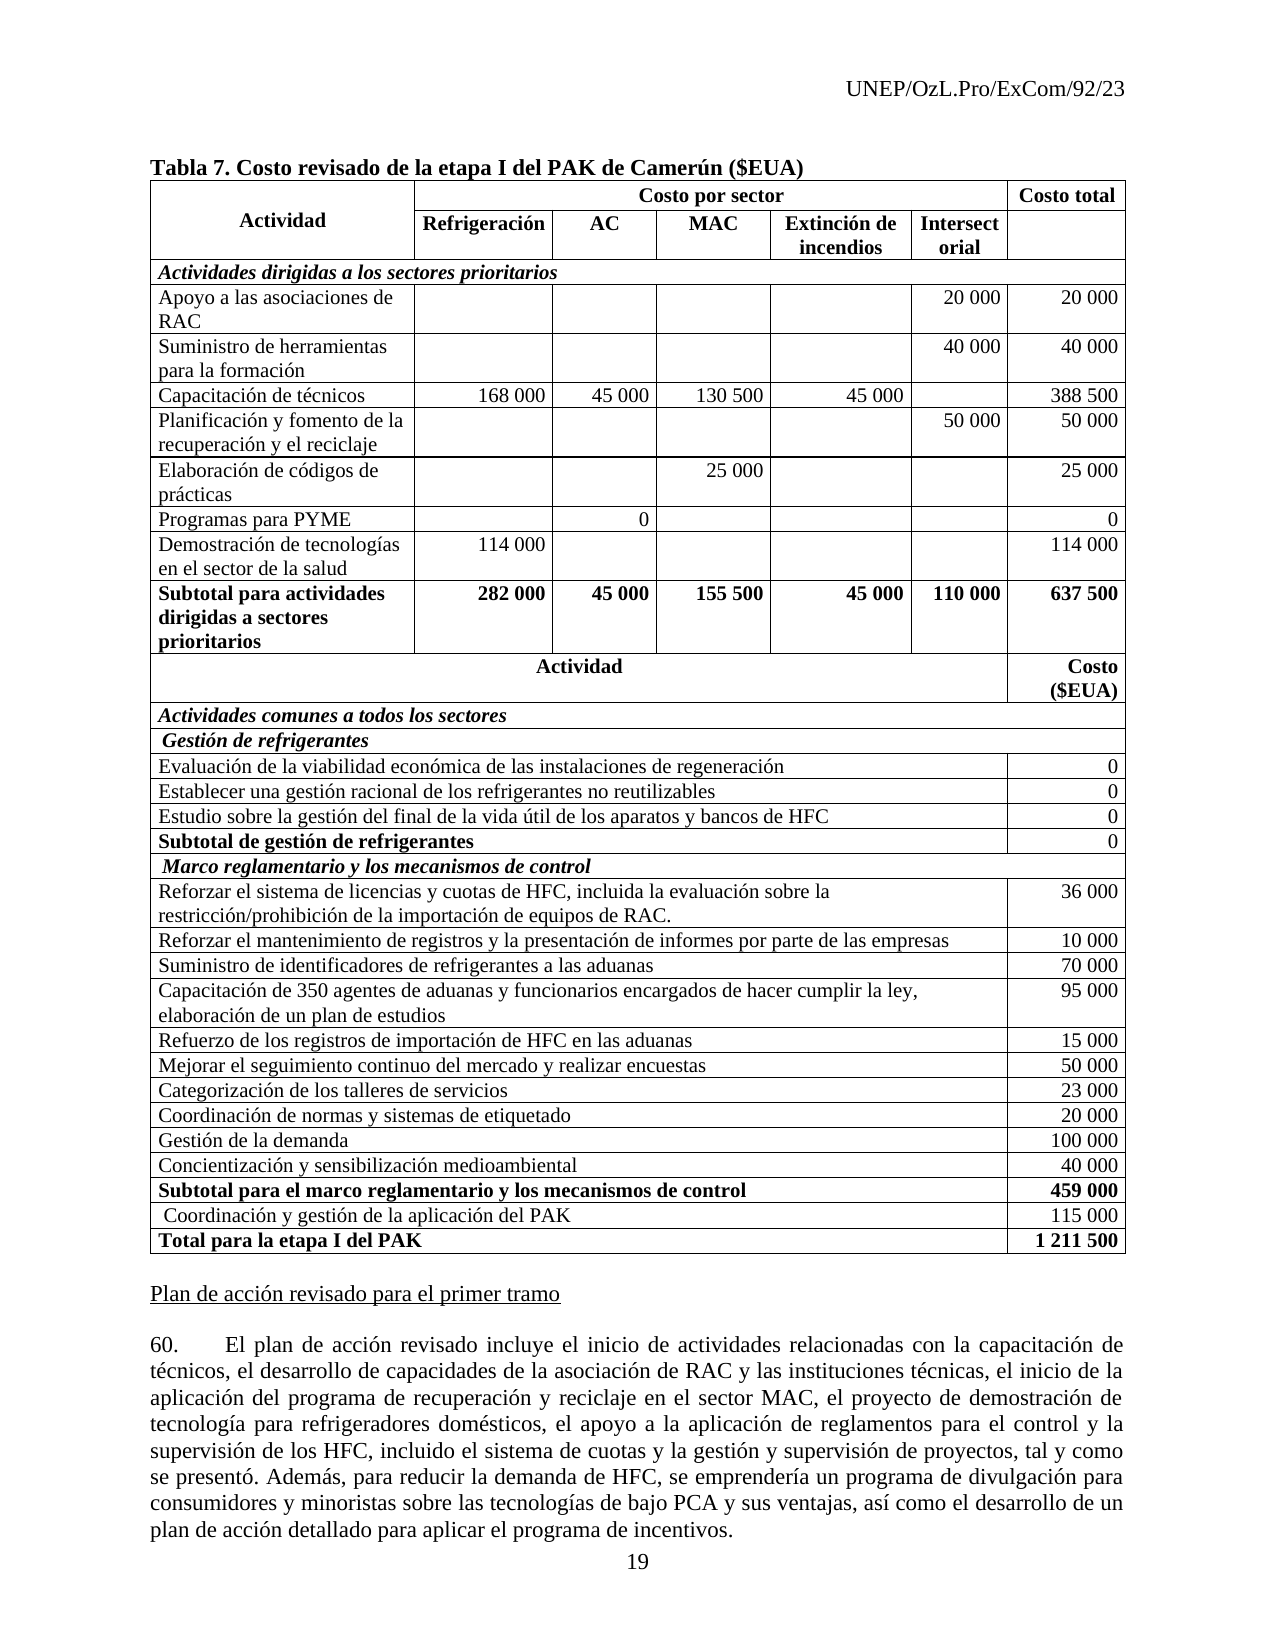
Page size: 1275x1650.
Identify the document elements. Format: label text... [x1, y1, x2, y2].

table_cell 50 000 [1008, 1053, 1125, 1077]
table_cell [415, 507, 552, 531]
table_cell 45 000 [771, 383, 911, 407]
table_cell [771, 408, 911, 456]
table_cell Reforzar el mantenimiento de registros y la presentación de informes por parte de las empresas [151, 928, 1007, 952]
table_cell 45 000 [553, 383, 656, 407]
table_cell 282 000 [415, 581, 552, 653]
table_cell Apoyo a las asociaciones de RAC [151, 285, 414, 333]
table_cell [415, 408, 552, 456]
table_cell 0 [1008, 507, 1125, 531]
table_cell 168 000 [415, 383, 552, 407]
table_cell 114 000 [415, 532, 552, 580]
table_cell 0 [1008, 804, 1125, 828]
table_cell Refrigeración [415, 211, 552, 259]
table_cell 0 [1008, 754, 1125, 778]
subtitle El plan de acción revisado incluye el inicio de actividades relacionadas con la capacitación de técnicos, el desarrollo de capacidades de la asociación de RAC y las instituciones técnicas, el inicio de la aplicación del programa de recuperación y reciclaje en el sector MAC, el proyecto de demostración de tecnología para refrigeradores domésticos, el apoyo a la aplicación de reglamentos para el control y la supervisión de los HFC, incluido el sistema de cuotas y la gestión y supervisión de proyectos, tal y como se presentó. Además, para reducir la demanda de HFC, se emprendería un programa de divulgación para consumidores y minoristas sobre las tecnologías de bajo PCA y sus ventajas, así como el desarrollo de un plan de acción detallado para aplicar el programa de incentivos. [150, 1331, 1125, 1542]
table_cell [415, 458, 552, 506]
table_cell 40 000 [1008, 1153, 1125, 1177]
table_cell Suministro de herramientas para la formación [151, 334, 414, 382]
table_cell Estudio sobre la gestión del final de la vida útil de los aparatos y bancos de HFC [151, 804, 1007, 828]
table_cell [771, 458, 911, 506]
table_header Costo total [1008, 181, 1125, 209]
table_cell Costo ($EUA) [1008, 654, 1125, 702]
table_cell [553, 532, 656, 580]
table_cell [912, 507, 1007, 531]
table_cell [415, 285, 552, 333]
table_cell Concientización y sensibilización medioambiental [151, 1153, 1007, 1177]
table_cell 0 [1008, 779, 1125, 803]
table_cell [771, 507, 911, 531]
table_cell 25 000 [1008, 458, 1125, 506]
table_cell [912, 458, 1007, 506]
table_cell Planificación y fomento de la recuperación y el reciclaje [151, 408, 414, 456]
table_cell [657, 334, 770, 382]
table_cell 115 000 [1008, 1203, 1125, 1227]
table_cell Actividades comunes a todos los sectores [151, 703, 1125, 727]
table_cell 1 211 500 [1008, 1229, 1125, 1252]
table_cell 45 000 [771, 581, 911, 653]
table_cell Coordinación y gestión de la aplicación del PAK [151, 1203, 1007, 1227]
table_cell Categorización de los talleres de servicios [151, 1078, 1007, 1102]
table_cell 15 000 [1008, 1028, 1125, 1052]
table_cell [657, 408, 770, 456]
table_cell 25 000 [657, 458, 770, 506]
table_cell Total para la etapa I del PAK [151, 1229, 1007, 1252]
table_cell [912, 532, 1007, 580]
table_cell 0 [1008, 829, 1125, 853]
table_cell Gestión de la demanda [151, 1128, 1007, 1152]
table_cell 20 000 [912, 285, 1007, 333]
table_cell 388 500 [1008, 383, 1125, 407]
table_cell 110 000 [912, 581, 1007, 653]
table_cell MAC [657, 211, 770, 259]
table_cell 40 000 [912, 334, 1007, 382]
table_cell Actividades dirigidas a los sectores prioritarios [151, 260, 1125, 284]
table_cell 70 000 [1008, 953, 1125, 977]
table_cell Subtotal para actividades dirigidas a sectores prioritarios [151, 581, 414, 653]
table_cell 637 500 [1008, 581, 1125, 653]
table_cell [771, 285, 911, 333]
table_cell Mejorar el seguimiento continuo del mercado y realizar encuestas [151, 1053, 1007, 1077]
table_cell Coordinación de normas y sistemas de etiquetado [151, 1103, 1007, 1127]
table_cell [553, 458, 656, 506]
table_cell 10 000 [1008, 928, 1125, 952]
table_cell [657, 532, 770, 580]
table_cell [553, 334, 656, 382]
table_cell Suministro de identificadores de refrigerantes a las aduanas [151, 953, 1007, 977]
table_cell Actividad [151, 654, 1007, 702]
table_cell 23 000 [1008, 1078, 1125, 1102]
table_cell Extinción de incendios [771, 211, 911, 259]
table_cell Refuerzo de los registros de importación de HFC en las aduanas [151, 1028, 1007, 1052]
table_cell [415, 334, 552, 382]
table_cell [553, 408, 656, 456]
table_cell 36 000 [1008, 879, 1125, 927]
table_cell Reforzar el sistema de licencias y cuotas de HFC, incluida la evaluación sobre la restricción/prohibición de la importación de equipos de RAC. [151, 879, 1007, 927]
table_cell 45 000 [553, 581, 656, 653]
table_cell 20 000 [1008, 1103, 1125, 1127]
table_cell Establecer una gestión racional de los refrigerantes no reutilizables [151, 779, 1007, 803]
table_cell 50 000 [912, 408, 1007, 456]
table_cell Capacitación de técnicos [151, 383, 414, 407]
table_cell [1008, 211, 1125, 259]
table_cell 20 000 [1008, 285, 1125, 333]
table_header Costo por sector [415, 181, 1007, 209]
table_cell [553, 285, 656, 333]
table_cell Demostración de tecnologías en el sector de la salud [151, 532, 414, 580]
table_cell 40 000 [1008, 334, 1125, 382]
table_cell [657, 285, 770, 333]
table_cell Programas para PYME [151, 507, 414, 531]
table_cell 100 000 [1008, 1128, 1125, 1152]
table_header Actividad [151, 181, 414, 259]
table_cell 114 000 [1008, 532, 1125, 580]
table_cell AC [553, 211, 656, 259]
table_cell 155 500 [657, 581, 770, 653]
table_cell Evaluación de la viabilidad económica de las instalaciones de regeneración [151, 754, 1007, 778]
table_cell [912, 383, 1007, 407]
table_cell [657, 507, 770, 531]
table_cell 95 000 [1008, 979, 1125, 1027]
table_cell 459 000 [1008, 1178, 1125, 1202]
table_cell 0 [553, 507, 656, 531]
table_cell Subtotal de gestión de refrigerantes [151, 829, 1007, 853]
table_cell Capacitación de 350 agentes de aduanas y funcionarios encargados de hacer cumplir la ley, elaboración de un plan de estudios [151, 979, 1007, 1027]
table_cell [771, 532, 911, 580]
table_cell Marco reglamentario y los mecanismos de control [151, 854, 1125, 878]
text Tabla 7. Costo revisado de la etapa I del PAK de Camerún ($EUA) [150, 154, 1125, 180]
table_cell 50 000 [1008, 408, 1125, 456]
table_cell 130 500 [657, 383, 770, 407]
subtitle Plan de acción revisado para el primer tramo [150, 1280, 1125, 1306]
table_cell Gestión de refrigerantes [151, 729, 1125, 752]
table_cell Subtotal para el marco reglamentario y los mecanismos de control [151, 1178, 1007, 1202]
table_cell Elaboración de códigos de prácticas [151, 458, 414, 506]
table_cell Intersectorial [912, 211, 1007, 259]
table_cell [771, 334, 911, 382]
